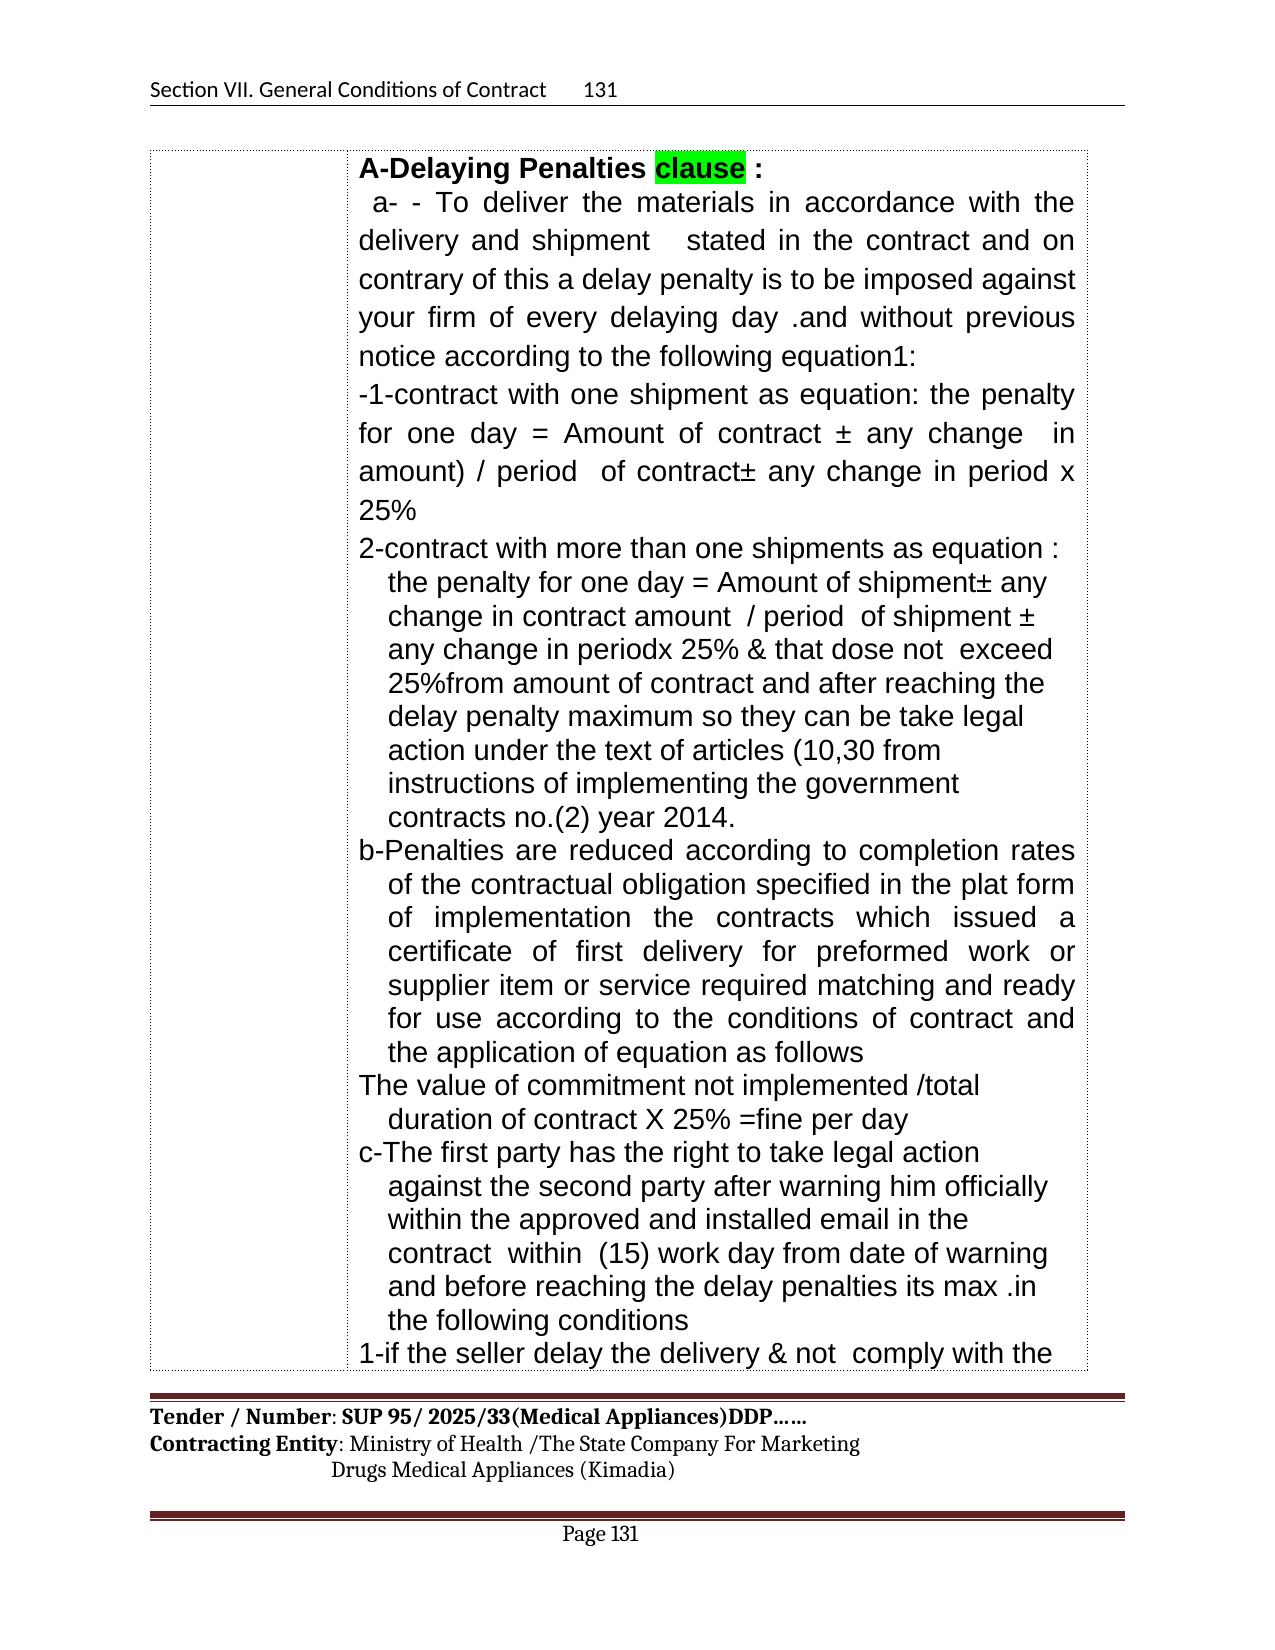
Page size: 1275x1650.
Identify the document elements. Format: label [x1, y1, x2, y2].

table_cell [347, 150, 1088, 1370]
